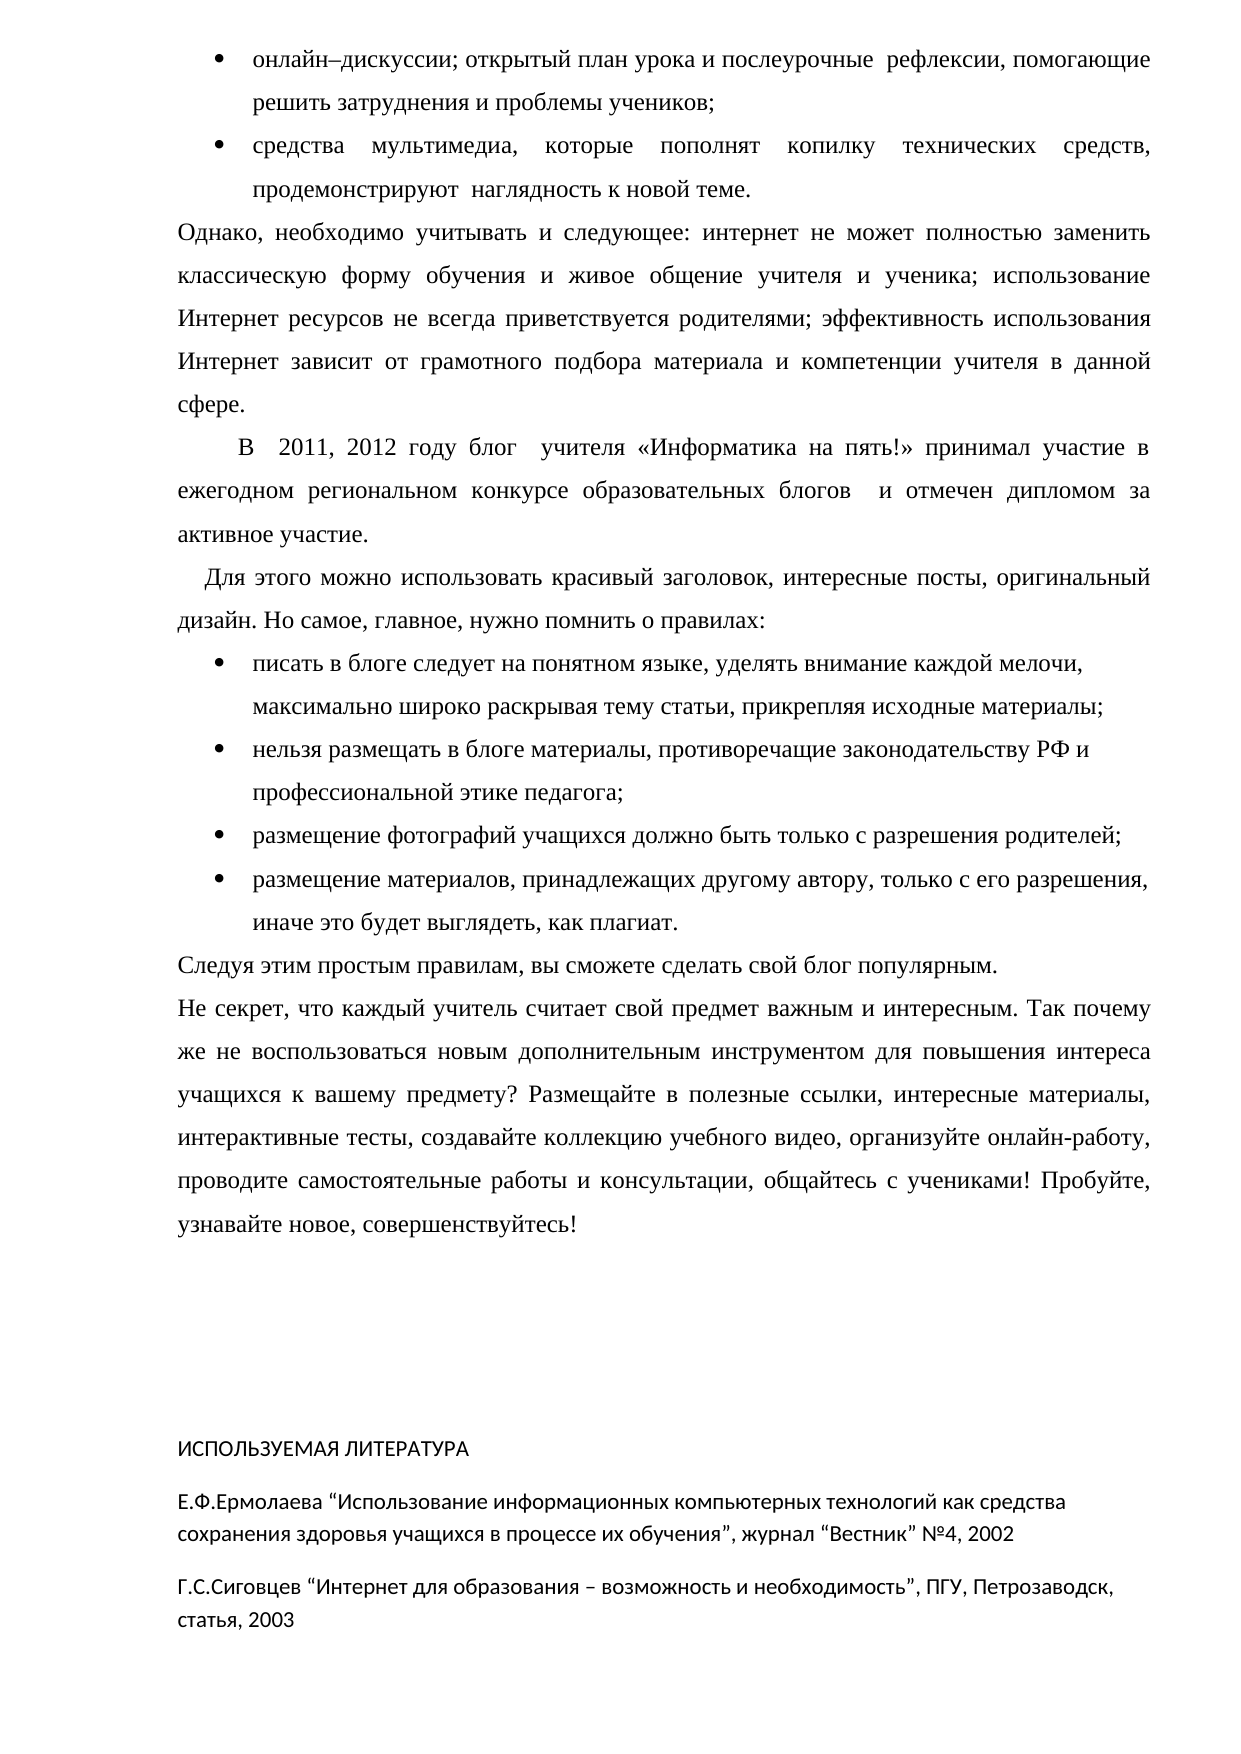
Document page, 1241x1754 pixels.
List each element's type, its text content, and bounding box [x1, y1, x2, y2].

text Следуя этим простым правилам, вы сможете сделать свой блог популярным. [177, 950, 1152, 979]
list онлайн–дискуссии; открытый план урока и послеурочные рефлексии, помогающие решить затруднения и проблемы учеников; [215, 44, 1152, 116]
list нельзя размещать в блоге материалы, противоречащие законодательству РФ и профессиональной этике педагога; [215, 734, 1152, 806]
text В 2011, 2012 году блог учителя «Информатика на пять!» принимал участие в ежегодном региональном конкурсе образовательных блогов и отмечен дипломом за активное участие. [177, 432, 1152, 547]
list средства мультимедиа, которые пополнят копилку технических средств, продемонстрируют наглядность к новой теме. [215, 131, 1152, 202]
list писать в блоге следует на понятном языке, уделять внимание каждой мелочи, максимально широко раскрывая тему статьи, прикрепляя исходные материалы; [215, 648, 1152, 720]
text ИСПОЛЬЗУЕМАЯ ЛИТЕРАТУРА [177, 1434, 1152, 1462]
text Однако, необходимо учитывать и следующее: интернет не может полностью заменить классическую форму обучения и живое общение учителя и ученика; использование Интернет ресурсов не всегда приветствуется родителями; эффективность использования Интернет зависит от грамотного подбора материала и компетенции учителя в данной сфере. [177, 217, 1152, 418]
text Г.С.Сиговцев “Интернет для образования – возможность и необходимость”, ПГУ, Петрозаводск, статья, 2003 [177, 1572, 1152, 1633]
text Е.Ф.Ермолаева “Использование информационных компьютерных технологий как средства сохранения здоровья учащихся в процессе их обучения”, журнал “Вестник” №4, 2002 [177, 1487, 1152, 1547]
list размещение материалов, принадлежащих другому автору, только с его разрешения, иначе это будет выглядеть, как плагиат. [215, 864, 1152, 936]
list размещение фотографий учащихся должно быть только с разрешения родителей; [215, 821, 1152, 849]
text Не секрет, что каждый учитель считает свой предмет важным и интересным. Так почему же не воспользоваться новым дополнительным инструментом для повышения интереса учащихся к вашему предмету? Размещайте в полезные ссылки, интересные материалы, интерактивные тесты, создавайте коллекцию учебного видео, организуйте онлайн-работу, проводите самостоятельные работы и консультации, общайтесь с учениками! Пробуйте, узнавайте новое, совершенствуйтесь! [177, 993, 1152, 1237]
text Для этого можно использовать красивый заголовок, интересные посты, оригинальный дизайн. Но самое, главное, нужно помнить о правилах: [177, 562, 1152, 634]
